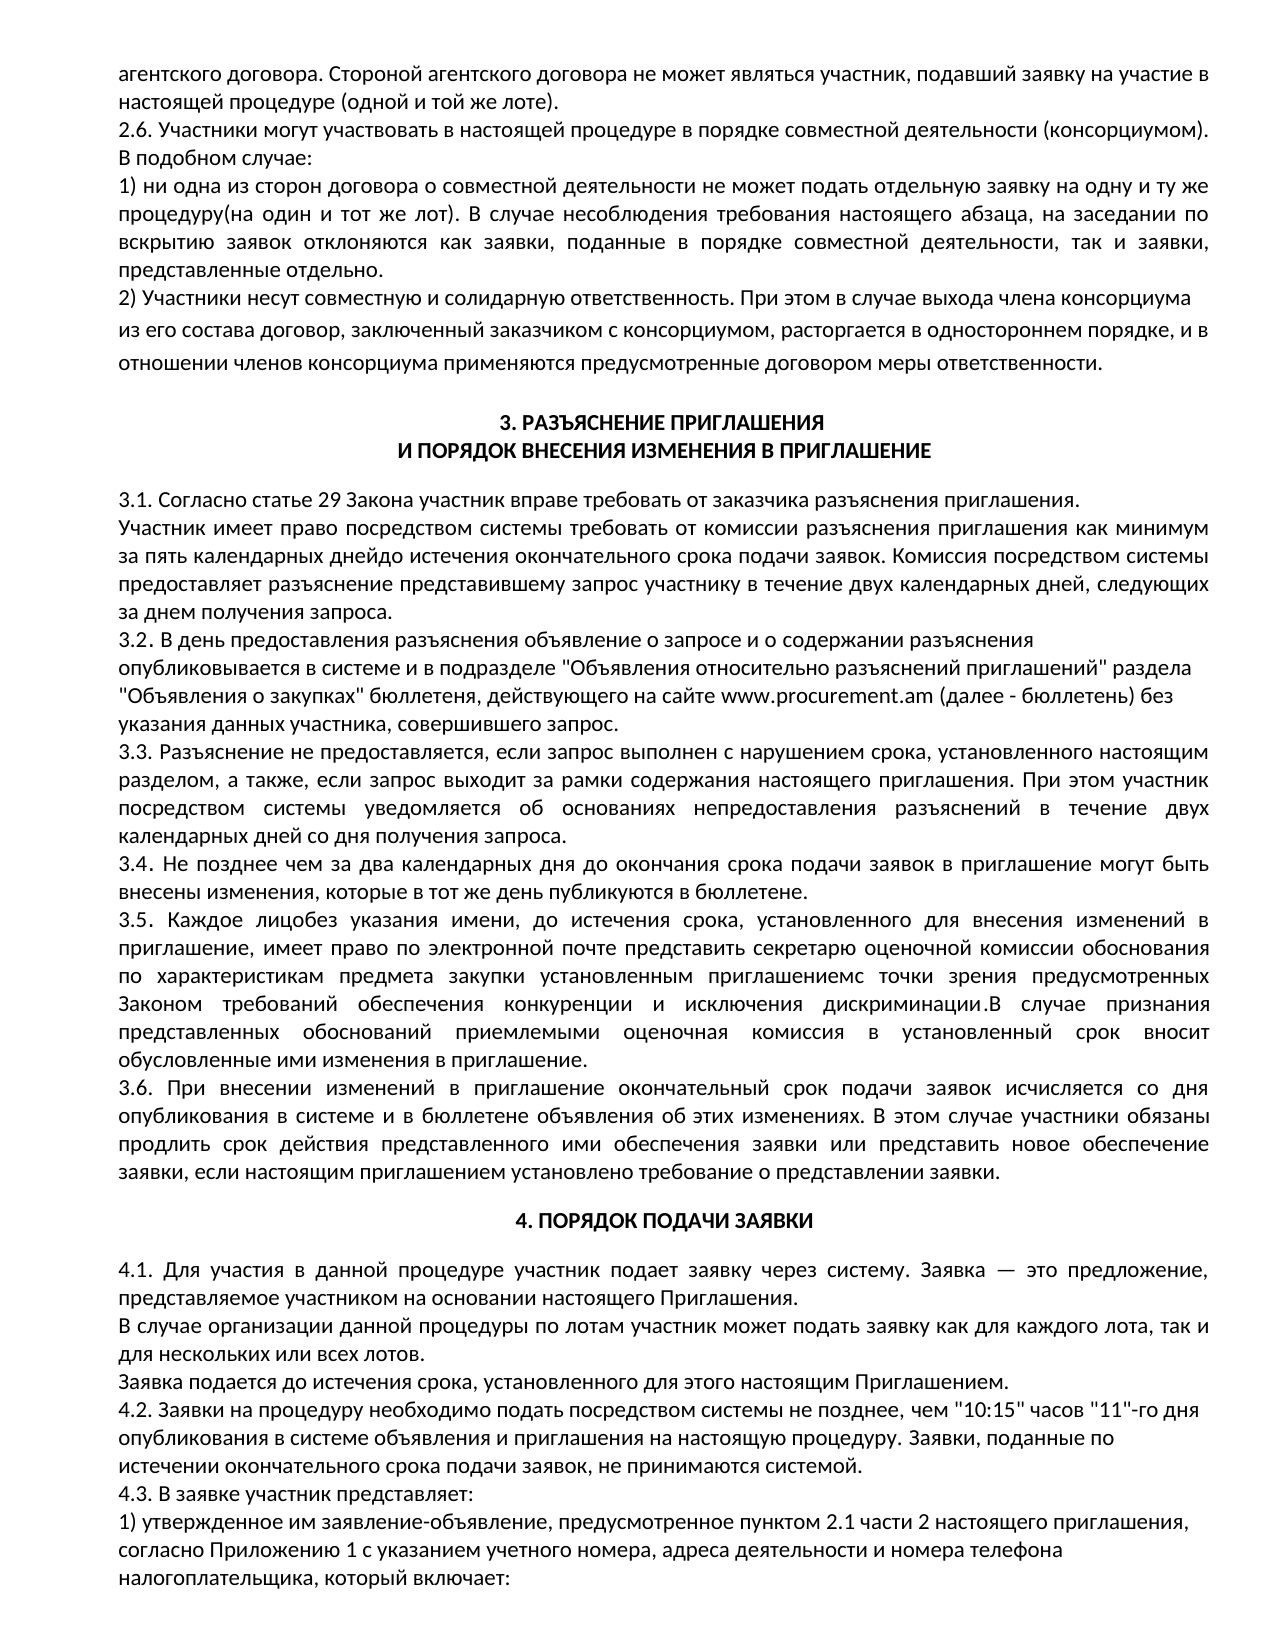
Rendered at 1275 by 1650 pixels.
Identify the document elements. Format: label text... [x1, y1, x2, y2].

text 4. ПОРЯДОК ПОДАЧИ ЗАЯВКИ [118, 1206, 1211, 1234]
text 3.2․ В день предоставления разъяснения объявление о запросе и о содержании разъяснения опубликовывается в системе и в подразделе "Объявления относительно разъяснений приглашений" раздела "Объявления о закупках" бюллетеня, действующего на сайте www.procurement.am (далее - бюллетень) без указания данных участника, совершившего запрос. [118, 625, 1211, 737]
text В подобном случае: [118, 143, 1211, 171]
text 1) ни одна из сторон договора о совместной деятельности не может подать отдельную заявку на одну и ту же процедуру(на один и тот же лот). В случае несоблюдения требования настоящего абзаца, на заседании по вскрытию заявок отклоняются как заявки, поданные в порядке совместной деятельности, так и заявки, представленные отдельно. [118, 171, 1211, 283]
text 2) Участники несут совместную и солидарную ответственность. При этом в случае выхода члена консорциума из его состава договор, заключенный заказчиком с консорциумом, расторгается в одностороннем порядке, и в отношении членов консорциума применяются предусмотренные договором меры ответственности. [118, 283, 1211, 376]
text 4.1. Для участия в данной процедуре участник подает заявку через систему. Заявка — это предложение, представляемое участником на основании настоящего Приглашения. [118, 1255, 1211, 1311]
text 3. РАЗЪЯСНЕНИЕ ПРИГЛАШЕНИЯ И ПОРЯДОК ВНЕСЕНИЯ ИЗМЕНЕНИЯ В ПРИГЛАШЕНИЕ [118, 408, 1211, 464]
text 3.4․ Не позднее чем за два календарных дня до окончания срока подачи заявок в приглашение могут быть внесены изменения, которые в тот же день публикуются в бюллетене. [118, 849, 1211, 905]
text Участник имеет право посредством системы требовать от комиссии разъяснения приглашения как минимум за пять календарных днейдо истечения окончательного срока подачи заявок. Комиссия посредством системы предоставляет разъяснение представившему запрос участнику в течение двух календарных дней, следующих за днем получения запроса. [118, 513, 1211, 625]
text 4.2. Заявки на процедуру необходимо подать посредством системы не позднее, чем "10:15" часов "11"-го дня опубликования в системе объявления и приглашения на настоящую процедуру. Заявки, поданные по истечении окончательного срока подачи заявок, не принимаются системой. [118, 1395, 1211, 1479]
text 4.3. В заявке участник представляет: [118, 1479, 1211, 1507]
text 3.1. Согласно статье 29 Закона участник вправе требовать от заказчика разъяснения приглашения. [118, 485, 1211, 513]
text 3.3. Разъяснение не предоставляется, если запрос выполнен с нарушением срока, установленного настоящим разделом, а также, если запрос выходит за рамки содержания настоящего приглашения. При этом участник посредством системы уведомляется об основаниях непредоставления разъяснений в течение двух календарных дней со дня получения запроса. [118, 737, 1211, 849]
text 2.6. Участники могут участвовать в настоящей процедуре в порядке совместной деятельности (консорциумом). [118, 115, 1211, 143]
list Заявка подается до истечения срока, установленного для этого настоящим Приглашением. [118, 1367, 1211, 1395]
text 3.5․ Каждое лицобез указания имени, до истечения срока, установленного для внесения изменений в приглашение, имеет право по электронной почте представить секретарю оценочной комиссии обоснования по характеристикам предмета закупки установленным приглашениемс точки зрения предусмотренных Законом требований обеспечения конкуренции и исключения дискриминации.В случае признания представленных обоснований приемлемыми оценочная комиссия в установленный срок вносит обусловленные ими изменения в приглашение. [118, 905, 1211, 1073]
text 1) утвержденное им заявление-объявление, предусмотренное пунктом 2.1 части 2 настоящего приглашения, согласно Приложению 1 с указанием учетного номера, адреса деятельности и номера телефона налогоплательщика, который включает: [118, 1507, 1211, 1591]
text 3.6. При внесении изменений в приглашение окончательный срок подачи заявок исчисляется со дня опубликования в системе и в бюллетене объявления об этих изменениях. В этом случае участники обязаны продлить срок действия представленного ими обеспечения заявки или представить новое обеспечение заявки, если настоящим приглашением установлено требование о представлении заявки. [118, 1073, 1211, 1185]
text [118, 59, 1211, 115]
text В случае организации данной процедуры по лотам участник может подать заявку как для каждого лота, так и для нескольких или всех лотов. [118, 1311, 1211, 1367]
